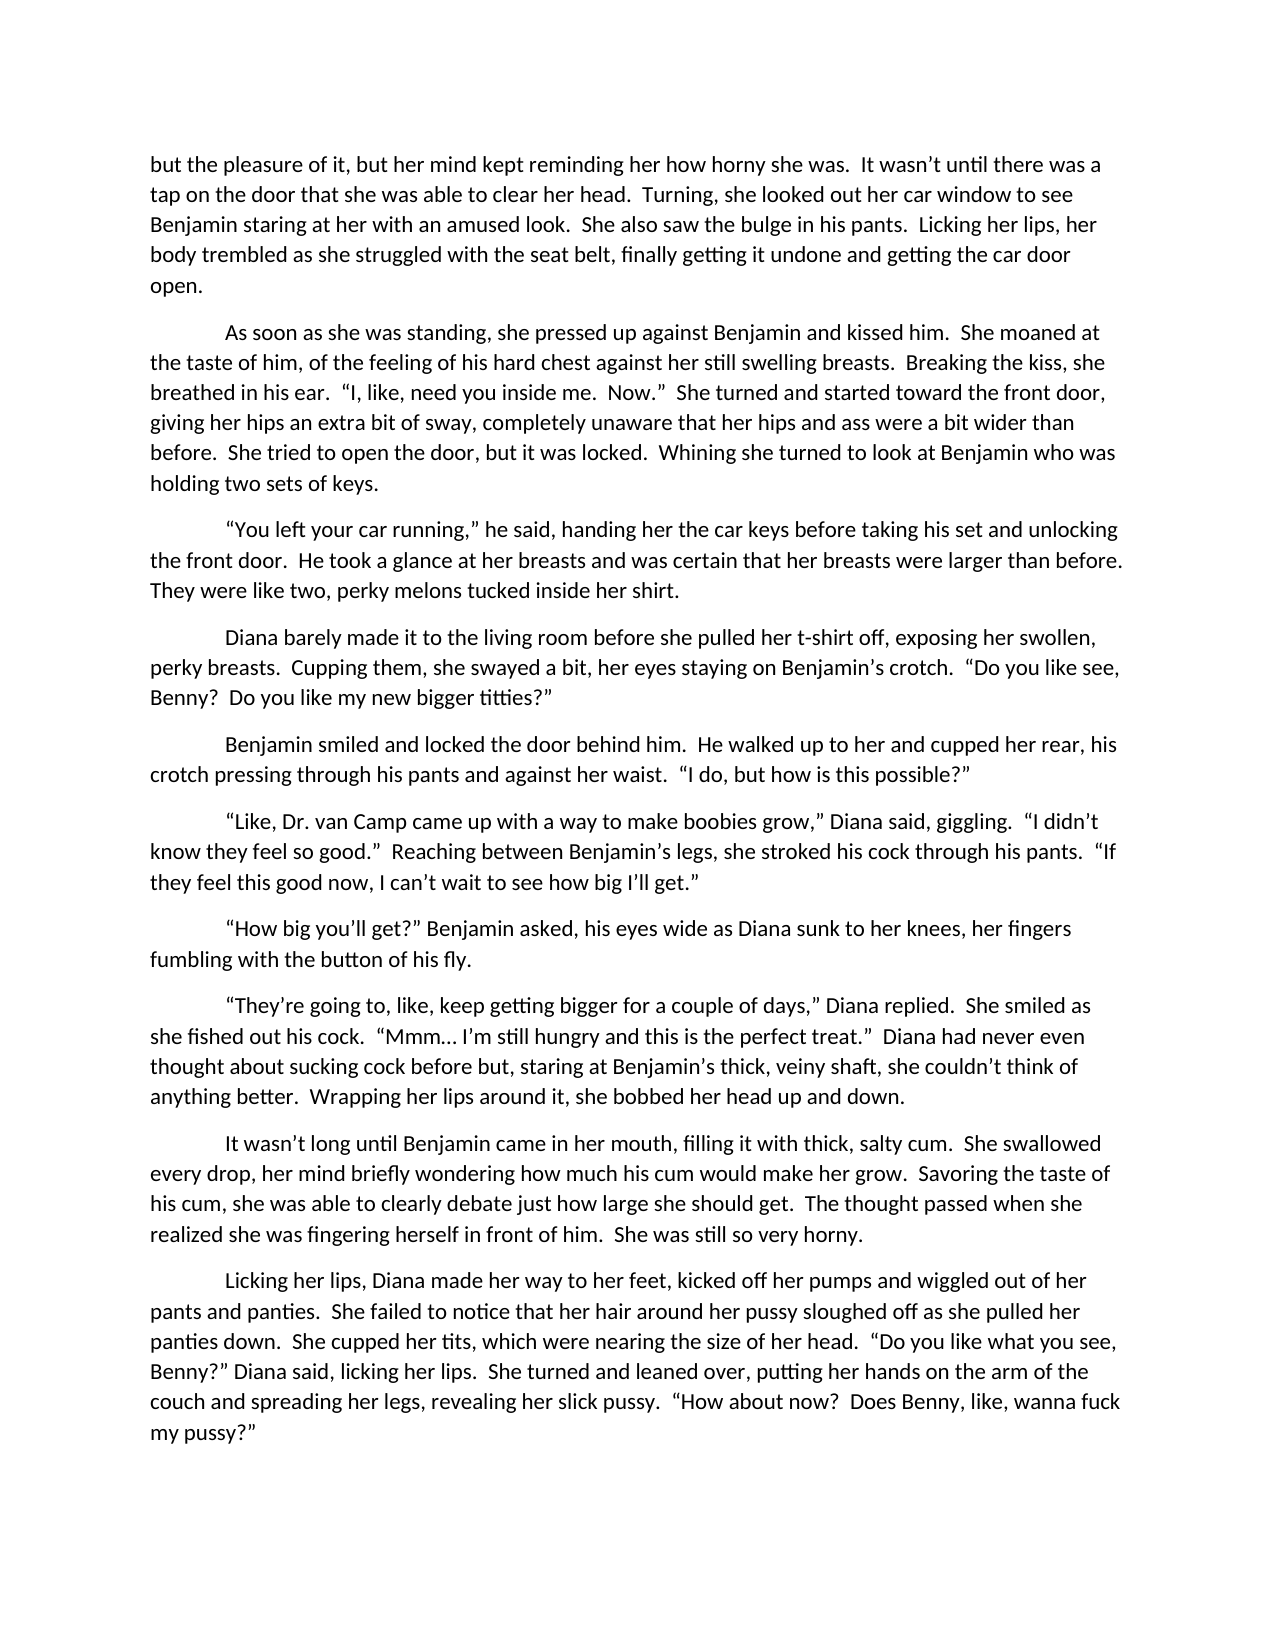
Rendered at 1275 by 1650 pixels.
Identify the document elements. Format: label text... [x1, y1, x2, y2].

text Diana barely made it to the living room before she pulled her t-shirt off, exposing her swollen, perky breasts. Cupping them, she swayed a bit, her eyes staying on Benjamin’s crotch. “Do you like see, Benny? Do you like my new bigger titties?” [150, 623, 1125, 711]
text “You left your car running,” he said, handing her the car keys before taking his set and unlocking the front door. He took a glance at her breasts and was certain that her breasts were larger than before. They were like two, perky melons tucked inside her shirt. [150, 516, 1125, 604]
text Benjamin smiled and locked the door behind him. He walked up to her and cupped her rear, his crotch pressing through his pants and against her waist. “I do, but how is this possible?” [150, 730, 1125, 788]
text “Like, Dr. van Camp came up with a way to make boobies grow,” Diana said, giggling. “I didn’t know they feel so good.” Reaching between Benjamin’s legs, she stroked his cock through his pants. “If they feel this good now, I can’t wait to see how big I’ll get.” [150, 807, 1125, 896]
text It wasn’t long until Benjamin came in her mouth, filling it with thick, salty cum. She swallowed every drop, her mind briefly wondering how much his cum would make her grow. Savoring the taste of his cum, she was able to clearly debate just how large she should get. The thought passed when she realized she was fingering herself in front of him. She was still so very horny. [150, 1129, 1125, 1248]
text As soon as she was standing, she pressed up against Benjamin and kissed him. She moaned at the taste of him, of the feeling of his hard chest against her still swelling breasts. Breaking the kiss, she breathed in his ear. “I, like, need you inside me. Now.” She turned and started toward the front door, giving her hips an extra bit of sway, completely unaware that her hips and ass were a bit wider than before. She tried to open the door, but it was locked. Whining she turned to look at Benjamin who was holding two sets of keys. [150, 318, 1125, 497]
text Licking her lips, Diana made her way to her feet, kicked off her pumps and wiggled out of her pants and panties. She failed to notice that her hair around her pussy sloughed off as she pulled her panties down. She cupped her tits, which were nearing the size of her head. “Do you like what you see, Benny?” Diana said, licking her lips. She turned and leaned over, putting her hands on the arm of the couch and spreading her legs, revealing her slick pussy. “How about now? Does Benny, like, wanna fuck my pussy?” [150, 1267, 1125, 1446]
text “They’re going to, like, keep getting bigger for a couple of days,” Diana replied. She smiled as she fished out his cock. “Mmm… I’m still hungry and this is the perfect treat.” Diana had never even thought about sucking cock before but, staring at Benjamin’s thick, veiny shaft, she couldn’t think of anything better. Wrapping her lips around it, she bobbed her head up and down. [150, 992, 1125, 1110]
text “How big you’ll get?” Benjamin asked, his eyes wide as Diana sunk to her knees, her fingers fumbling with the button of his fly. [150, 914, 1125, 973]
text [150, 150, 1125, 299]
